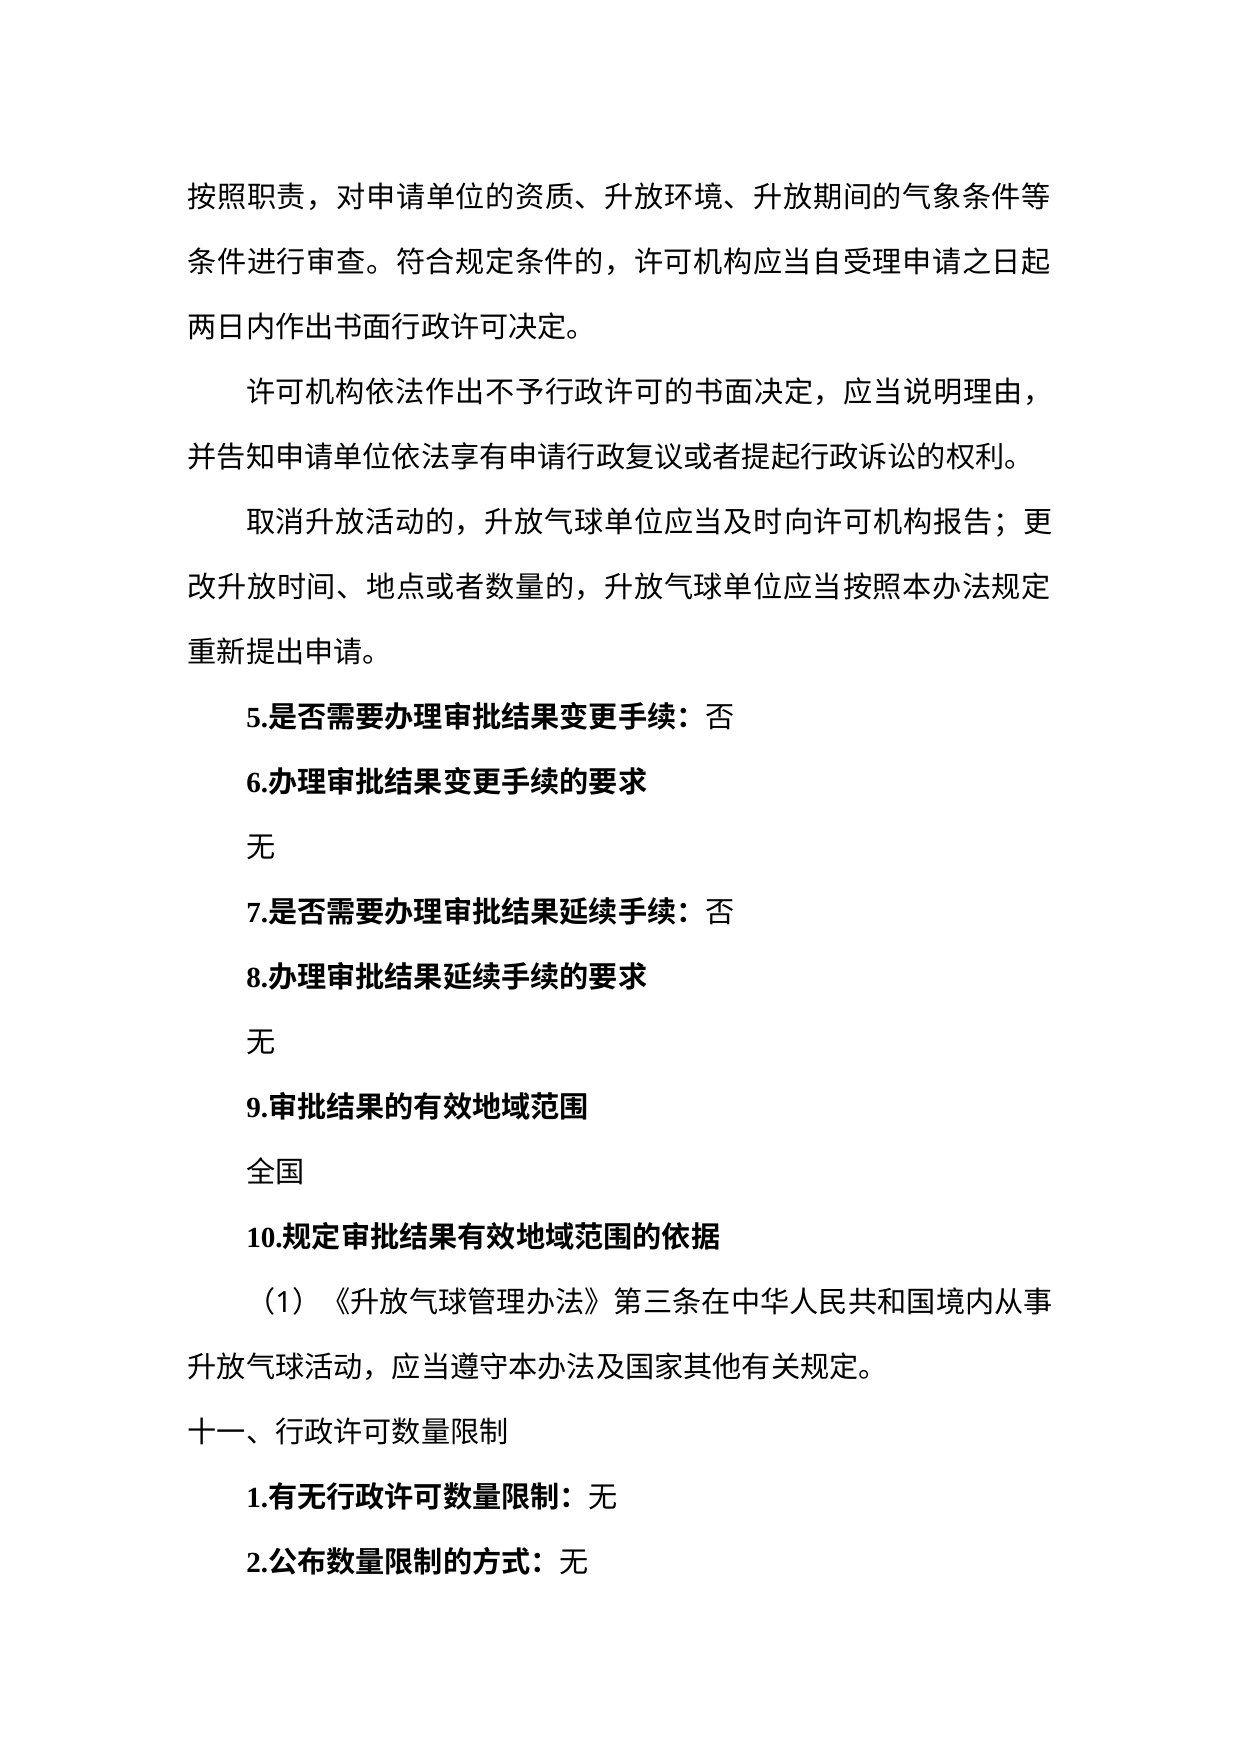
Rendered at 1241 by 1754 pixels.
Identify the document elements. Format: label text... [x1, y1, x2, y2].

text 无 [187, 812, 1053, 877]
text 5.是否需要办理审批结果变更手续：否 [187, 682, 1053, 747]
text 7.是否需要办理审批结果延续手续：否 [187, 877, 1053, 942]
text 全国 [187, 1137, 1053, 1202]
text 6.办理审批结果变更手续的要求 [187, 747, 1053, 812]
text 10.规定审批结果有效地域范围的依据 [187, 1202, 1053, 1267]
text 许可机构依法作出不予行政许可的书面决定，应当说明理由，并告知申请单位依法享有申请行政复议或者提起行政诉讼的权利。 [187, 357, 1053, 487]
text （1）《升放气球管理办法》第三条在中华人民共和国境内从事升放气球活动，应当遵守本办法及国家其他有关规定。 [187, 1267, 1053, 1397]
text 无 [187, 1007, 1053, 1072]
text 取消升放活动的，升放气球单位应当及时向许可机构报告；更改升放时间、地点或者数量的，升放气球单位应当按照本办法规定重新提出申请。 [187, 487, 1053, 682]
text 8.办理审批结果延续手续的要求 [187, 942, 1053, 1007]
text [187, 162, 1053, 357]
text 十一、行政许可数量限制 [187, 1397, 1053, 1462]
text 2.公布数量限制的方式：无 [187, 1527, 1053, 1592]
text 9.审批结果的有效地域范围 [187, 1072, 1053, 1137]
text 1.有无行政许可数量限制：无 [187, 1462, 1053, 1527]
